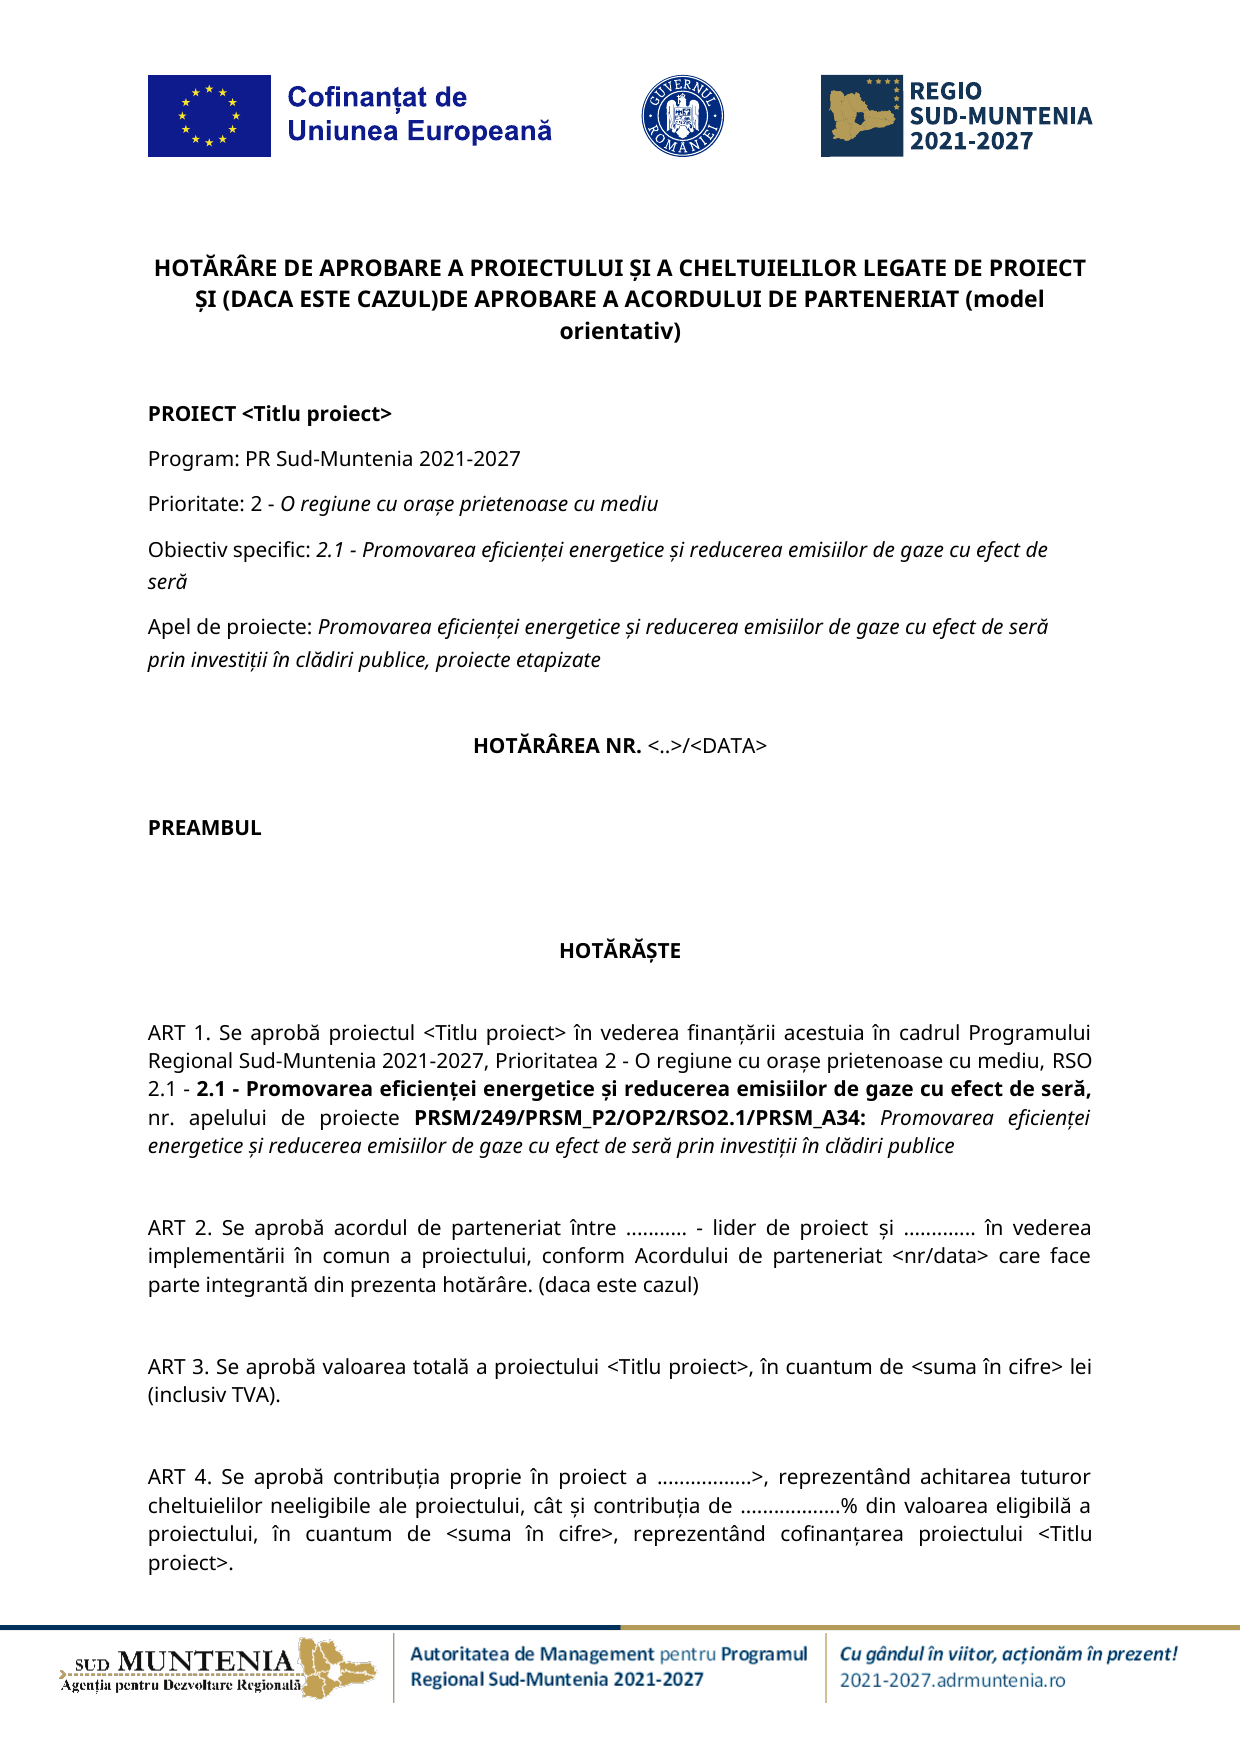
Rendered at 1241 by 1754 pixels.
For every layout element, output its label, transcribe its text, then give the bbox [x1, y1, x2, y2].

text ART 4. Se aprobă contribuția proprie în proiect a .................>, reprezentând achitarea tuturor cheltuielilor neeligibile ale proiectului, cât și contribuția de ..................% din valoarea eligibilă a proiectului, în cuantum de <suma în cifre>, reprezentând cofinanțarea proiectului <Titlu proiect>. [148, 1462, 1093, 1576]
text HOTĂRÂRE DE APROBARE A PROIECTULUI ȘI A CHELTUIELILOR LEGATE DE PROIECT ȘI (DACA ESTE CAZUL)DE APROBARE A ACORDULUI DE PARTENERIAT (model orientativ) [148, 252, 1093, 346]
text Apel de proiecte: Promovarea eficienței energetice și reducerea emisiilor de gaze cu efect de seră prin investiții în clădiri publice, proiecte etapizate [148, 612, 1093, 673]
text ART 3. Se aprobă valoarea totală a proiectului <Titlu proiect>, în cuantum de <suma în cifre> lei (inclusiv TVA). [148, 1352, 1093, 1409]
text PREAMBUL [148, 813, 1093, 841]
text HOTĂRÂREA NR. <..>/<DATA> [148, 731, 1093, 759]
text HOTĂRĂȘTE [148, 936, 1093, 964]
picture [0, 1625, 1241, 1704]
text PROIECT <Titlu proiect> [148, 399, 1093, 428]
text Prioritate: 2 - O regiune cu orașe prietenoase cu mediu [148, 489, 1093, 518]
text ART 1. Se aprobă proiectul <Titlu proiect> în vederea finanțării acestuia în cadrul Programului Regional Sud-Muntenia 2021-2027, Prioritatea 2 - O regiune cu orașe prietenoase cu mediu, RSO 2.1 - 2.1 - Promovarea eficienței energetice și reducerea emisiilor de gaze cu efect de seră, nr. apelului de proiecte PRSM/249/PRSM_P2/OP2/RSO2.1/PRSM_A34: Promovarea eficienței energetice și reducerea emisiilor de gaze cu efect de seră prin investiții în clădiri publice [148, 1018, 1093, 1160]
text Program: PR Sud-Muntenia 2021-2027 [148, 444, 1093, 473]
text Obiectiv specific: 2.1 - Promovarea eficienței energetice și reducerea emisiilor de gaze cu efect de seră [148, 535, 1093, 596]
text ART 2. Se aprobă acordul de parteneriat între ........... - lider de proiect şi ............. în vederea implementării în comun a proiectului, conform Acordului de parteneriat <nr/data> care face parte integrantă din prezenta hotărâre. (daca este cazul) [148, 1213, 1093, 1298]
